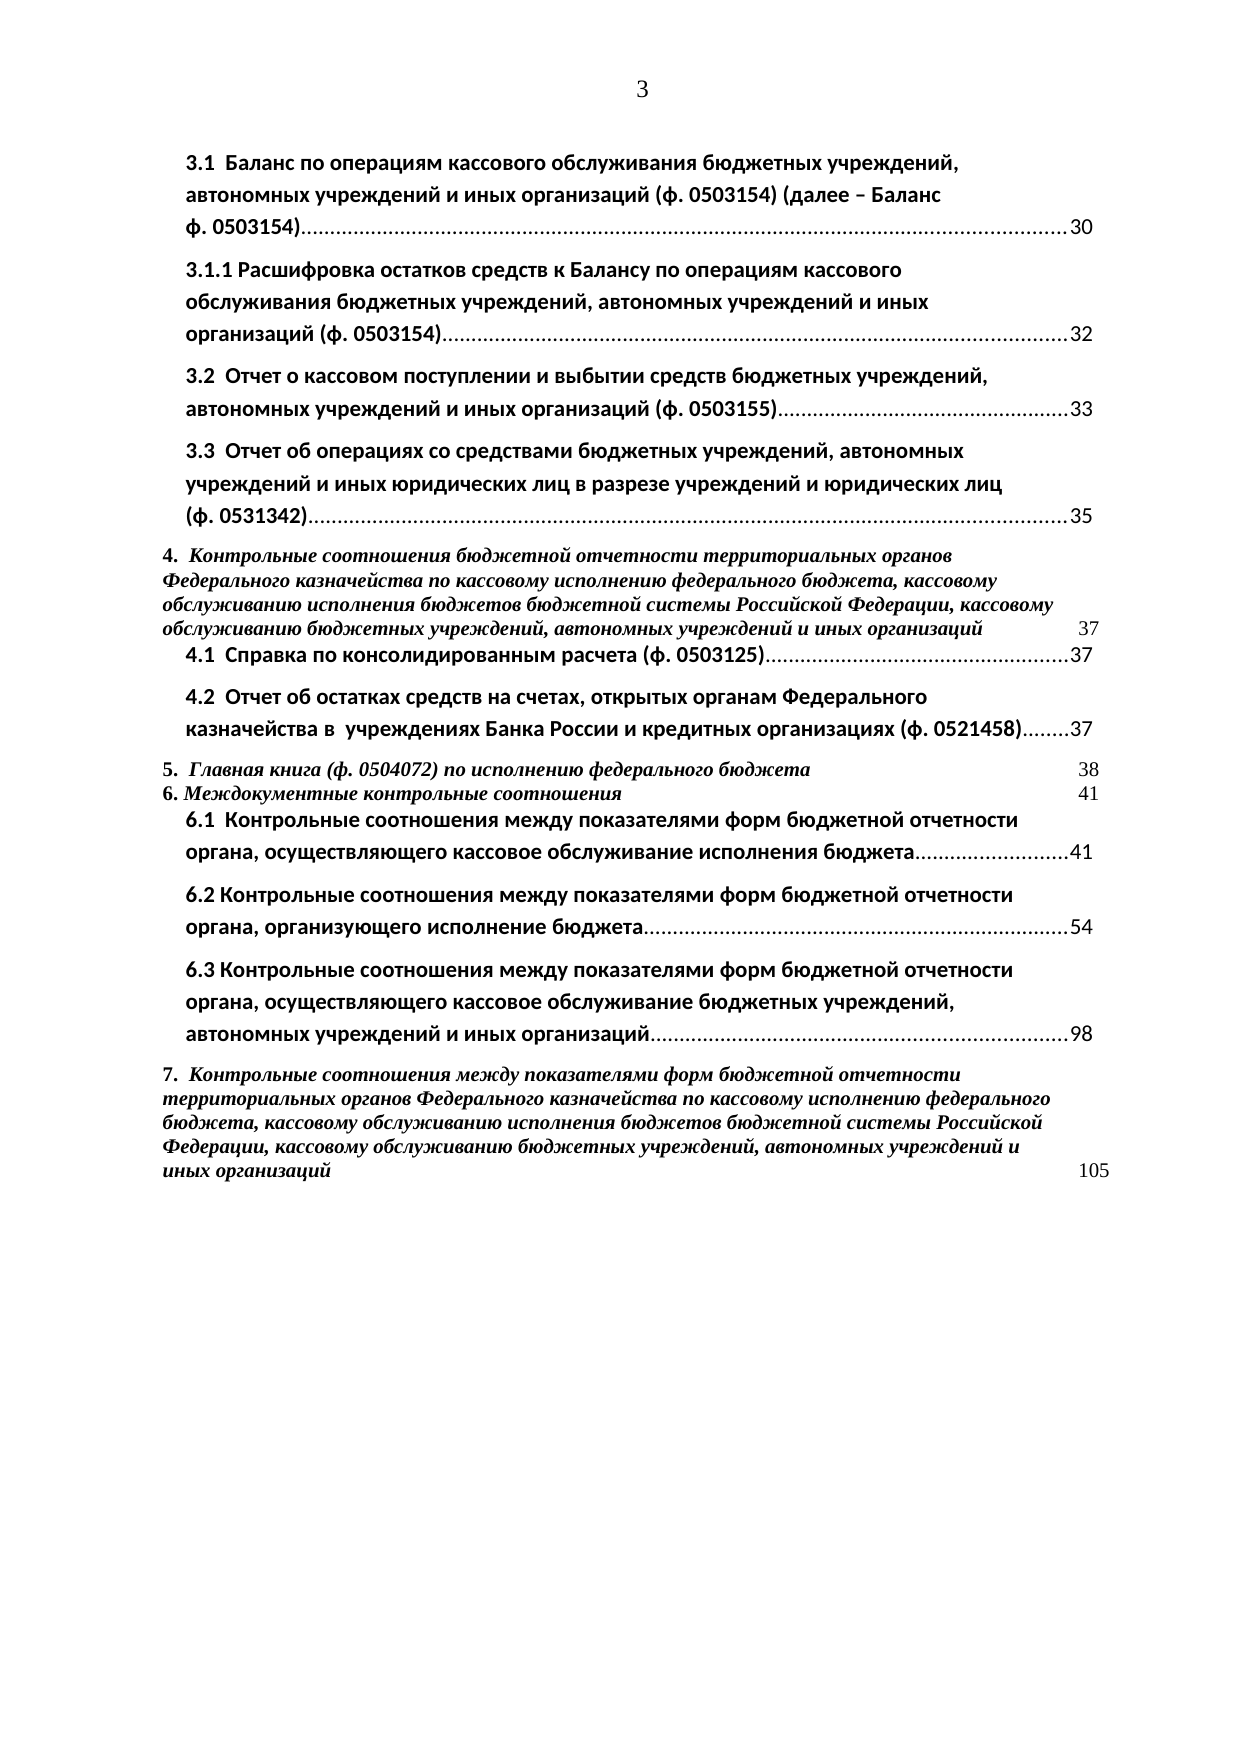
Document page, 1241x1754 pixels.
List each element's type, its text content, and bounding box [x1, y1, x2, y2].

text 4. Контрольные соотношения бюджетной отчетности территориальных органов Федерального казначейства по кассовому исполнению федерального бюджета, кассовому обслуживанию исполнения бюджетов бюджетной системы Российской Федерации, кассовому обслуживанию бюджетных учреждений, автономных учреждений и иных организаций 37 [162, 543, 1063, 640]
text 4.1 Справка по консолидированным расчета (ф. 0503125) 37 [185, 640, 1033, 668]
text 6.2 Контрольные соотношения между показателями форм бюджетной отчетности органа, организующего исполнение бюджета 54 [185, 880, 1033, 940]
text 3.3 Отчет об операциях со средствами бюджетных учреждений, автономных учреждений и иных юридических лиц в разрезе учреждений и юридических лиц (ф. 0531342) 35 [185, 436, 1033, 529]
text 5. Главная книга (ф. 0504072) по исполнению федерального бюджета 38 [162, 757, 1063, 781]
text 3.2 Отчет о кассовом поступлении и выбытии средств бюджетных учреждений, автономных учреждений и иных организаций (ф. 0503155) 33 [185, 362, 1033, 422]
text 6.1 Контрольные соотношения между показателями форм бюджетной отчетности органа, осуществляющего кассовое обслуживание исполнения бюджета 41 [185, 805, 1033, 865]
text 4.2 Отчет об остатках средств на счетах, открытых органам Федерального казначейства в учреждениях Банка России и кредитных организациях (ф. 0521458) 37 [185, 682, 1033, 742]
text 6.3 Контрольные соотношения между показателями форм бюджетной отчетности органа, осуществляющего кассовое обслуживание бюджетных учреждений, автономных учреждений и иных организаций 98 [185, 955, 1033, 1047]
text 3.1 Баланс по операциям кассового обслуживания бюджетных учреждений, автономных учреждений и иных организаций (ф. 0503154) (далее – Баланс ф. 0503154) 30 [185, 148, 1033, 240]
text 6. Междокументные контрольные соотношения 41 [162, 781, 1063, 805]
text 3.1.1 Расшифровка остатков средств к Балансу по операциям кассового обслуживания бюджетных учреждений, автономных учреждений и иных организаций (ф. 0503154) 32 [185, 255, 1033, 347]
text 7. Контрольные соотношения между показателями форм бюджетной отчетности территориальных органов Федерального казначейства по кассовому исполнению федерального бюджета, кассовому обслуживанию исполнения бюджетов бюджетной системы Российской Федерации, кассовому обслуживанию бюджетных учреждений, автономных учреждений и иных организаций 105 [162, 1062, 1063, 1182]
